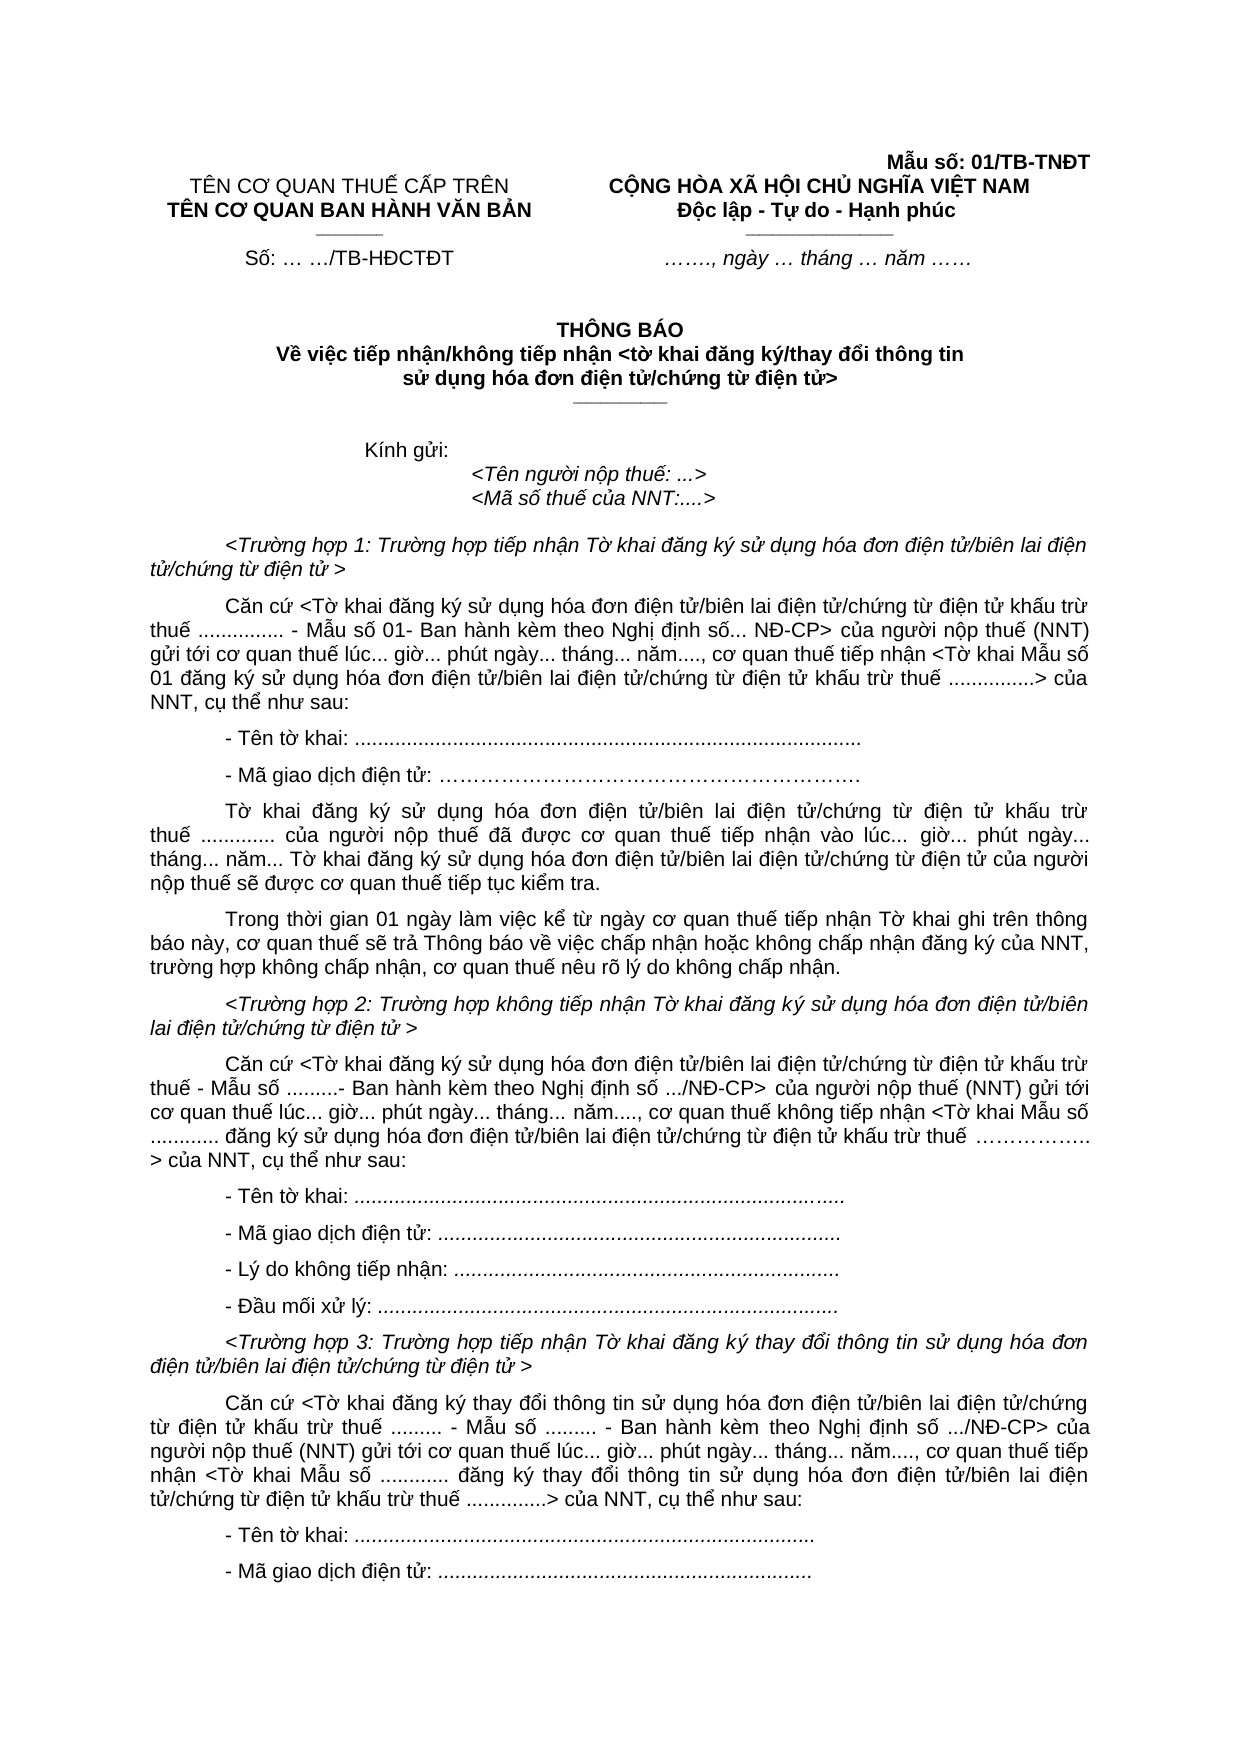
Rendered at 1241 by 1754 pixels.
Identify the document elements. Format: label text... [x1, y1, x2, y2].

table_header TÊN CƠ QUAN THUẾ CẤP TRÊN TÊN CƠ QUAN BAN HÀNH VĂN BẢN __________ Số: … …/TB-HĐCTĐT [150, 174, 548, 270]
text Căn cứ <Tờ khai đăng ký sử dụng hóa đơn điện tử/biên lai điện tử/chứng từ điện tử khấu trừ thuế ............... - Mẫu số 01- Ban hành kèm theo Nghị định số... NĐ-CP> của người nộp thuế (NNT) gửi tới cơ quan thuế lúc... giờ... phút ngày... tháng... năm...., cơ quan thuế tiếp nhận <Tờ khai Mẫu số 01 đăng ký sử dụng hóa đơn điện tử/biên lai điện tử/chứng từ điện tử khấu trừ thuế ...............> của NNT, cụ thể như sau: [150, 594, 1090, 713]
text <Trường hợp 2: Trường hợp không tiếp nhận Tờ khai đăng ký sử dụng hóa đơn điện tử/biên lai điện tử/chứng từ điện tử > [150, 992, 1090, 1039]
text THÔNG BÁO Về việc tiếp nhận/không tiếp nhận <tờ khai đăng ký/thay đổi thông tin sử dụng hóa đơn điện tử/chứng từ điện tử> [150, 318, 1090, 389]
text - Tên tờ khai: ..................................................................................... [150, 1184, 1090, 1208]
text - Lý do không tiếp nhận: ................................................................... [150, 1257, 1090, 1281]
text ______________ [150, 389, 1090, 413]
text Tờ khai đăng ký sử dụng hóa đơn điện tử/biên lai điện tử/chứng từ điện tử khấu trừ thuế ............. của người nộp thuế đã được cơ quan thuế tiếp nhận vào lúc... giờ... phút ngày... tháng... năm... Tờ khai đăng ký sử dụng hóa đơn điện tử/biên lai điện tử/chứng từ điện tử của người nộp thuế sẽ được cơ quan thuế tiếp tục kiểm tra. [150, 799, 1090, 895]
text Trong thời gian 01 ngày làm việc kể từ ngày cơ quan thuế tiếp nhận Tờ khai ghi trên thông báo này, cơ quan thuế sẽ trả Thông báo về việc chấp nhận hoặc không chấp nhận đăng ký của NNT, trường hợp không chấp nhận, cơ quan thuế nêu rõ lý do không chấp nhận. [150, 907, 1090, 979]
text - Mã giao dịch điện tử: ................................................................. [150, 1559, 1090, 1583]
text - Đầu mối xử lý: ................................................................................ [150, 1294, 1090, 1318]
text Căn cứ <Tờ khai đăng ký thay đổi thông tin sử dụng hóa đơn điện tử/biên lai điện tử/chứng từ điện tử khấu trừ thuế ......... - Mẫu số ......... - Ban hành kèm theo Nghị định số .../NĐ-CP> của người nộp thuế (NNT) gửi tới cơ quan thuế lúc... giờ... phút ngày... tháng... năm...., cơ quan thuế tiếp nhận <Tờ khai Mẫu số ............ đăng ký thay đổi thông tin sử dụng hóa đơn điện tử/biên lai điện tử/chứng từ điện tử khấu trừ thuế ..............> của NNT, cụ thể như sau: [150, 1391, 1090, 1510]
text - Tên tờ khai: ................................................................................ [150, 1523, 1090, 1547]
text - Mã giao dịch điện tử: ……………………………………………………. [150, 762, 1090, 786]
text - Tên tờ khai: ........................................................................................ [150, 726, 1090, 750]
text Căn cứ <Tờ khai đăng ký sử dụng hóa đơn điện tử/biên lai điện tử/chứng từ điện tử khấu trừ thuế - Mẫu số .........- Ban hành kèm theo Nghị định số .../NĐ-CP> của người nộp thuế (NNT) gửi tới cơ quan thuế lúc... giờ... phút ngày... tháng... năm...., cơ quan thuế không tiếp nhận <Tờ khai Mẫu số ............ đăng ký sử dụng hóa đơn điện tử/biên lai điện tử/chứng từ điện tử khấu trừ thuế …………….. > của NNT, cụ thể như sau: [150, 1052, 1090, 1172]
table_header Kính gửi: [150, 438, 460, 509]
text <Trường hợp 3: Trường hợp tiếp nhận Tờ khai đăng ký thay đổi thông tin sử dụng hóa đơn điện tử/biên lai điện tử/chứng từ điện tử > [150, 1330, 1090, 1378]
table_header <Tên người nộp thuế: ...> <Mã số thuế của NNT:....> [460, 438, 1090, 509]
text <Trường hợp 1: Trường hợp tiếp nhận Tờ khai đăng ký sử dụng hóa đơn điện tử/biên lai điện tử/chứng từ điện tử > [150, 533, 1090, 581]
text - Mã giao dịch điện tử: ...................................................................... [150, 1221, 1090, 1245]
text Mẫu số: 01/TB-TNĐT [150, 150, 1090, 174]
table_header CỘNG HÒA XÃ HỘI CHỦ NGHĨA VIỆT NAM Độc lập - Tự do - Hạnh phúc ______________________ ……., ngày … tháng … năm …… [549, 174, 1090, 270]
